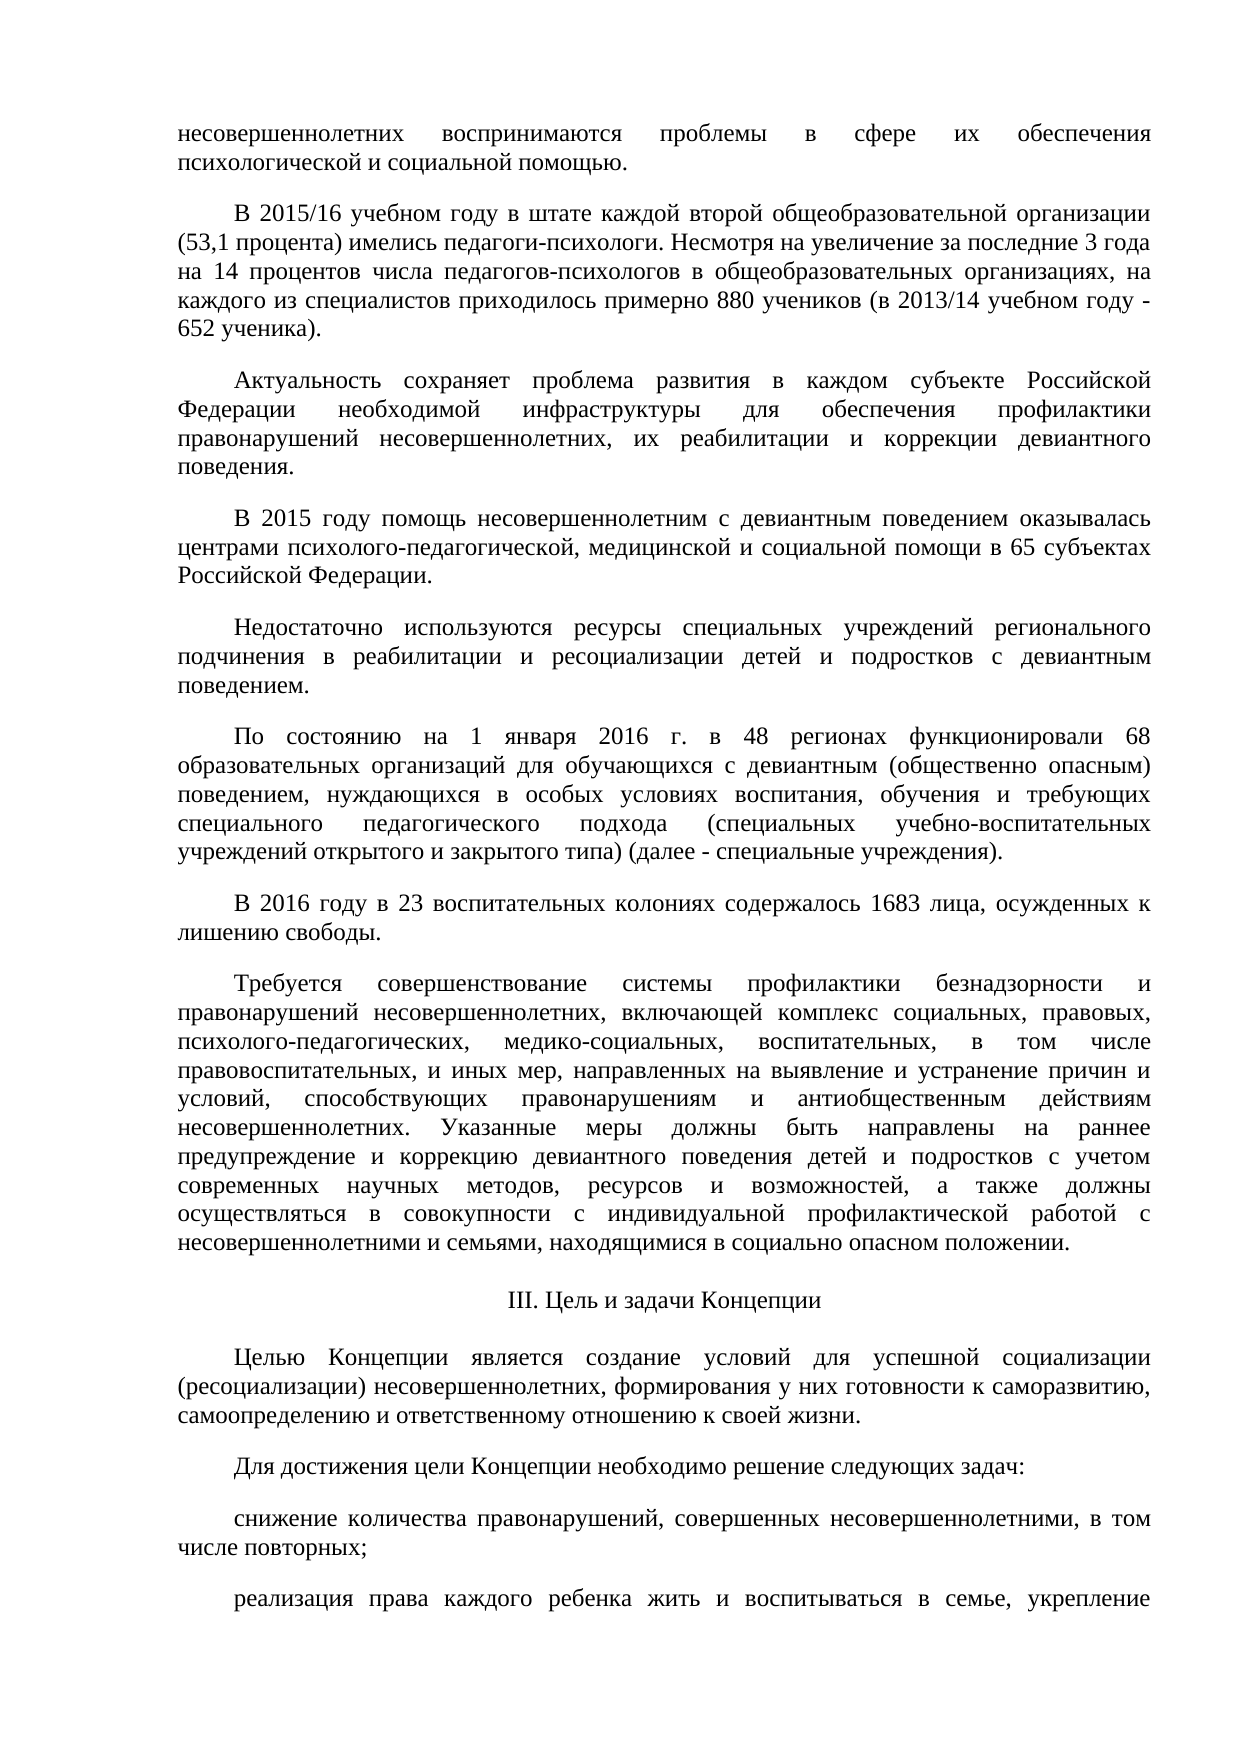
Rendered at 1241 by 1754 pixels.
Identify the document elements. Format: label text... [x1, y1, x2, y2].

text снижение количества правонарушений, совершенных несовершеннолетними, в том числе повторных; [177, 1503, 1152, 1561]
text В 2015/16 учебном году в штате каждой второй общеобразовательной организации (53,1 процента) имелись педагоги-психологи. Несмотря на увеличение за последние 3 года на 14 процентов числа педагогов-психологов в общеобразовательных организациях, на каждого из специалистов приходилось примерно 880 учеников (в 2013/14 учебном году - 652 ученика). [177, 198, 1152, 342]
text В 2015 году помощь несовершеннолетним с девиантным поведением оказывалась центрами психолого-педагогической, медицинской и социальной помощи в 65 субъектах Российской Федерации. [177, 503, 1152, 589]
text Для достижения цели Концепции необходимо решение следующих задач: [177, 1451, 1152, 1480]
text В 2016 году в 23 воспитательных колониях содержалось 1683 лица, осужденных к лишению свободы. [177, 888, 1152, 946]
text Требуется совершенствование системы профилактики безнадзорности и правонарушений несовершеннолетних, включающей комплекс социальных, правовых, психолого-педагогических, медико-социальных, воспитательных, в том числе правовоспитательных, и иных мер, направленных на выявление и устранение причин и условий, способствующих правонарушениям и антиобщественным действиям несовершеннолетних. Указанные меры должны быть направлены на раннее предупреждение и коррекцию девиантного поведения детей и подростков с учетом современных научных методов, ресурсов и возможностей, а также должны осуществляться в совокупности с индивидуальной профилактической работой с несовершеннолетними и семьями, находящимися в социально опасном положении. [177, 968, 1152, 1256]
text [177, 118, 1152, 176]
text Актуальность сохраняет проблема развития в каждом субъекте Российской Федерации необходимой инфраструктуры для обеспечения профилактики правонарушений несовершеннолетних, их реабилитации и коррекции девиантного поведения. [177, 365, 1152, 480]
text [177, 1583, 1152, 1612]
text Недостаточно используются ресурсы специальных учреждений регионального подчинения в реабилитации и ресоциализации детей и подростков с девиантным поведением. [177, 612, 1152, 698]
text Целью Концепции является создание условий для успешной социализации (ресоциализации) несовершеннолетних, формирования у них готовности к саморазвитию, самоопределению и ответственному отношению к своей жизни. [177, 1342, 1152, 1428]
text III. Цель и задачи Концепции [177, 1285, 1152, 1313]
text По состоянию на 1 января 2016 г. в 48 регионах функционировали 68 образовательных организаций для обучающихся с девиантным (общественно опасным) поведением, нуждающихся в особых условиях воспитания, обучения и требующих специального педагогического подхода (специальных учебно-воспитательных учреждений открытого и закрытого типа) (далее - специальные учреждения). [177, 721, 1152, 865]
